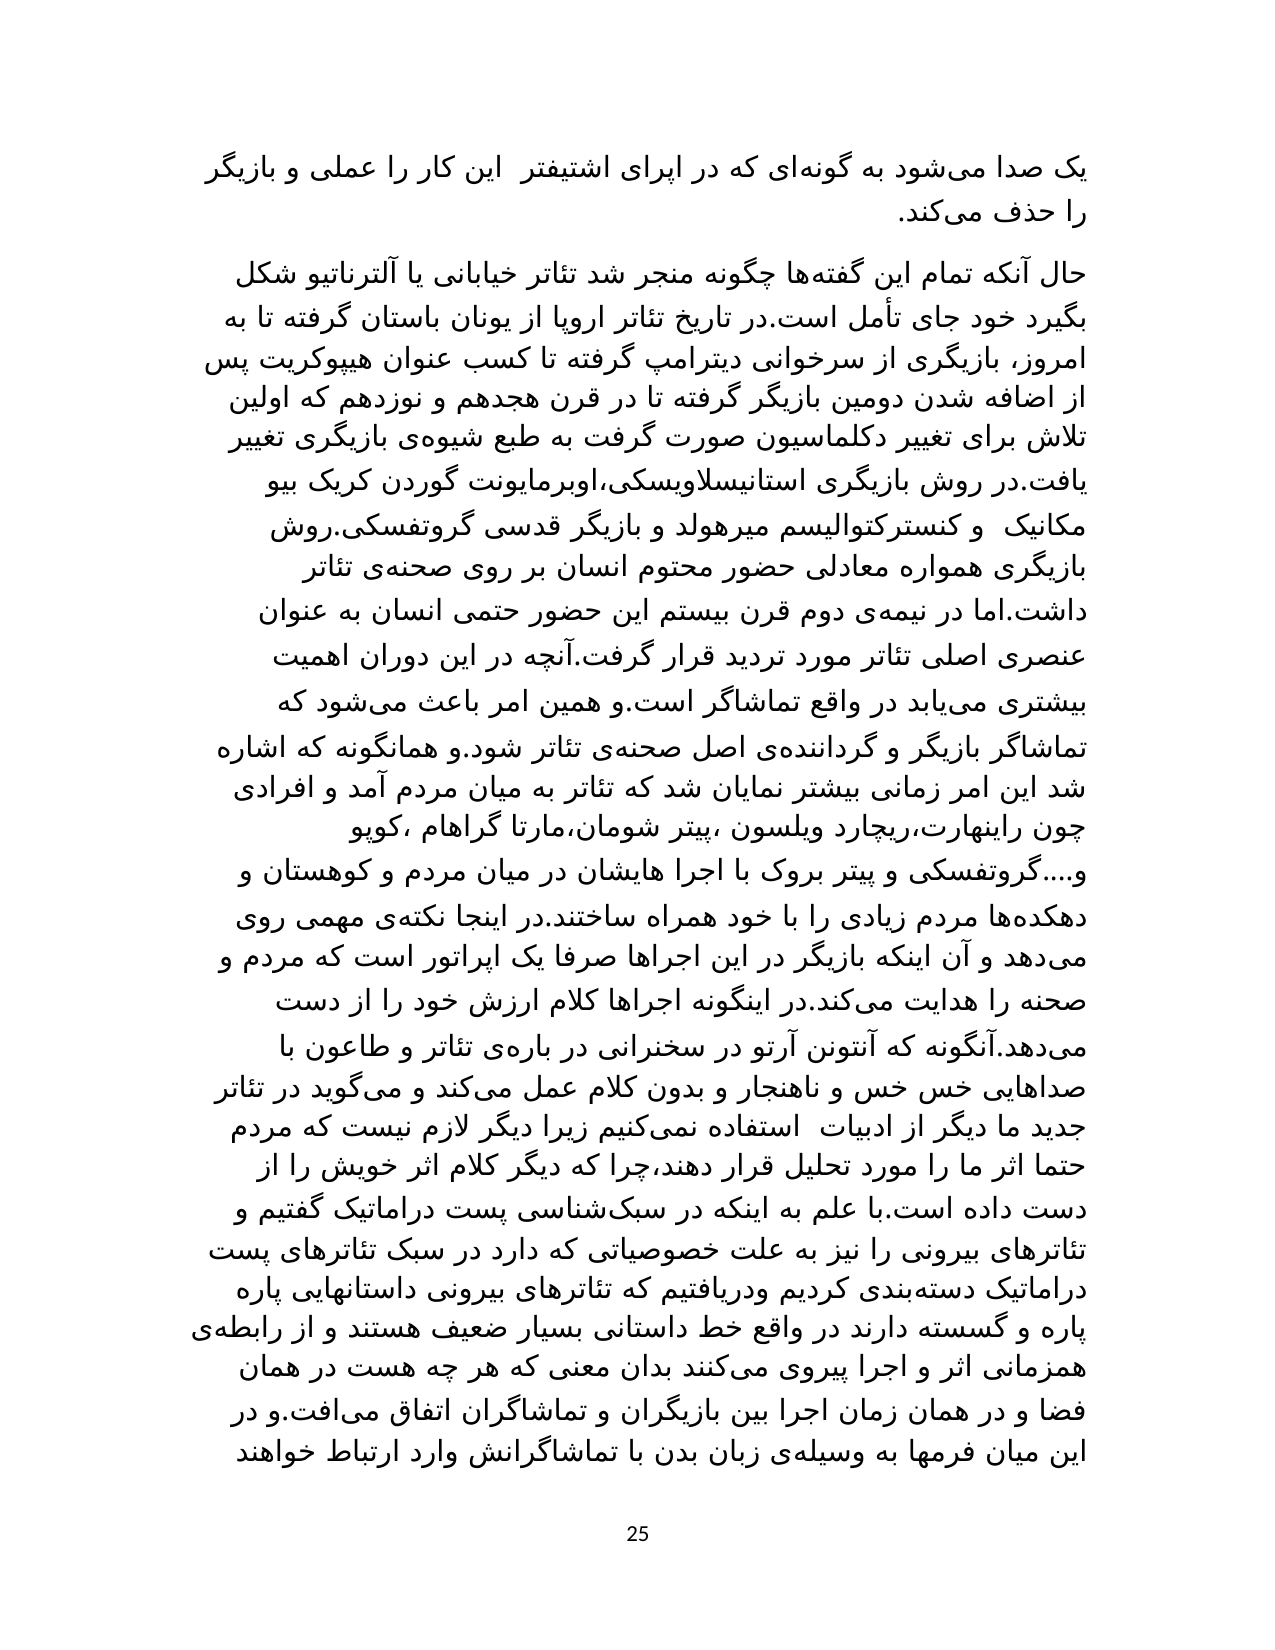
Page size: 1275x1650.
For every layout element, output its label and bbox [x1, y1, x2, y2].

text [187, 256, 1087, 1468]
text [187, 150, 1087, 229]
